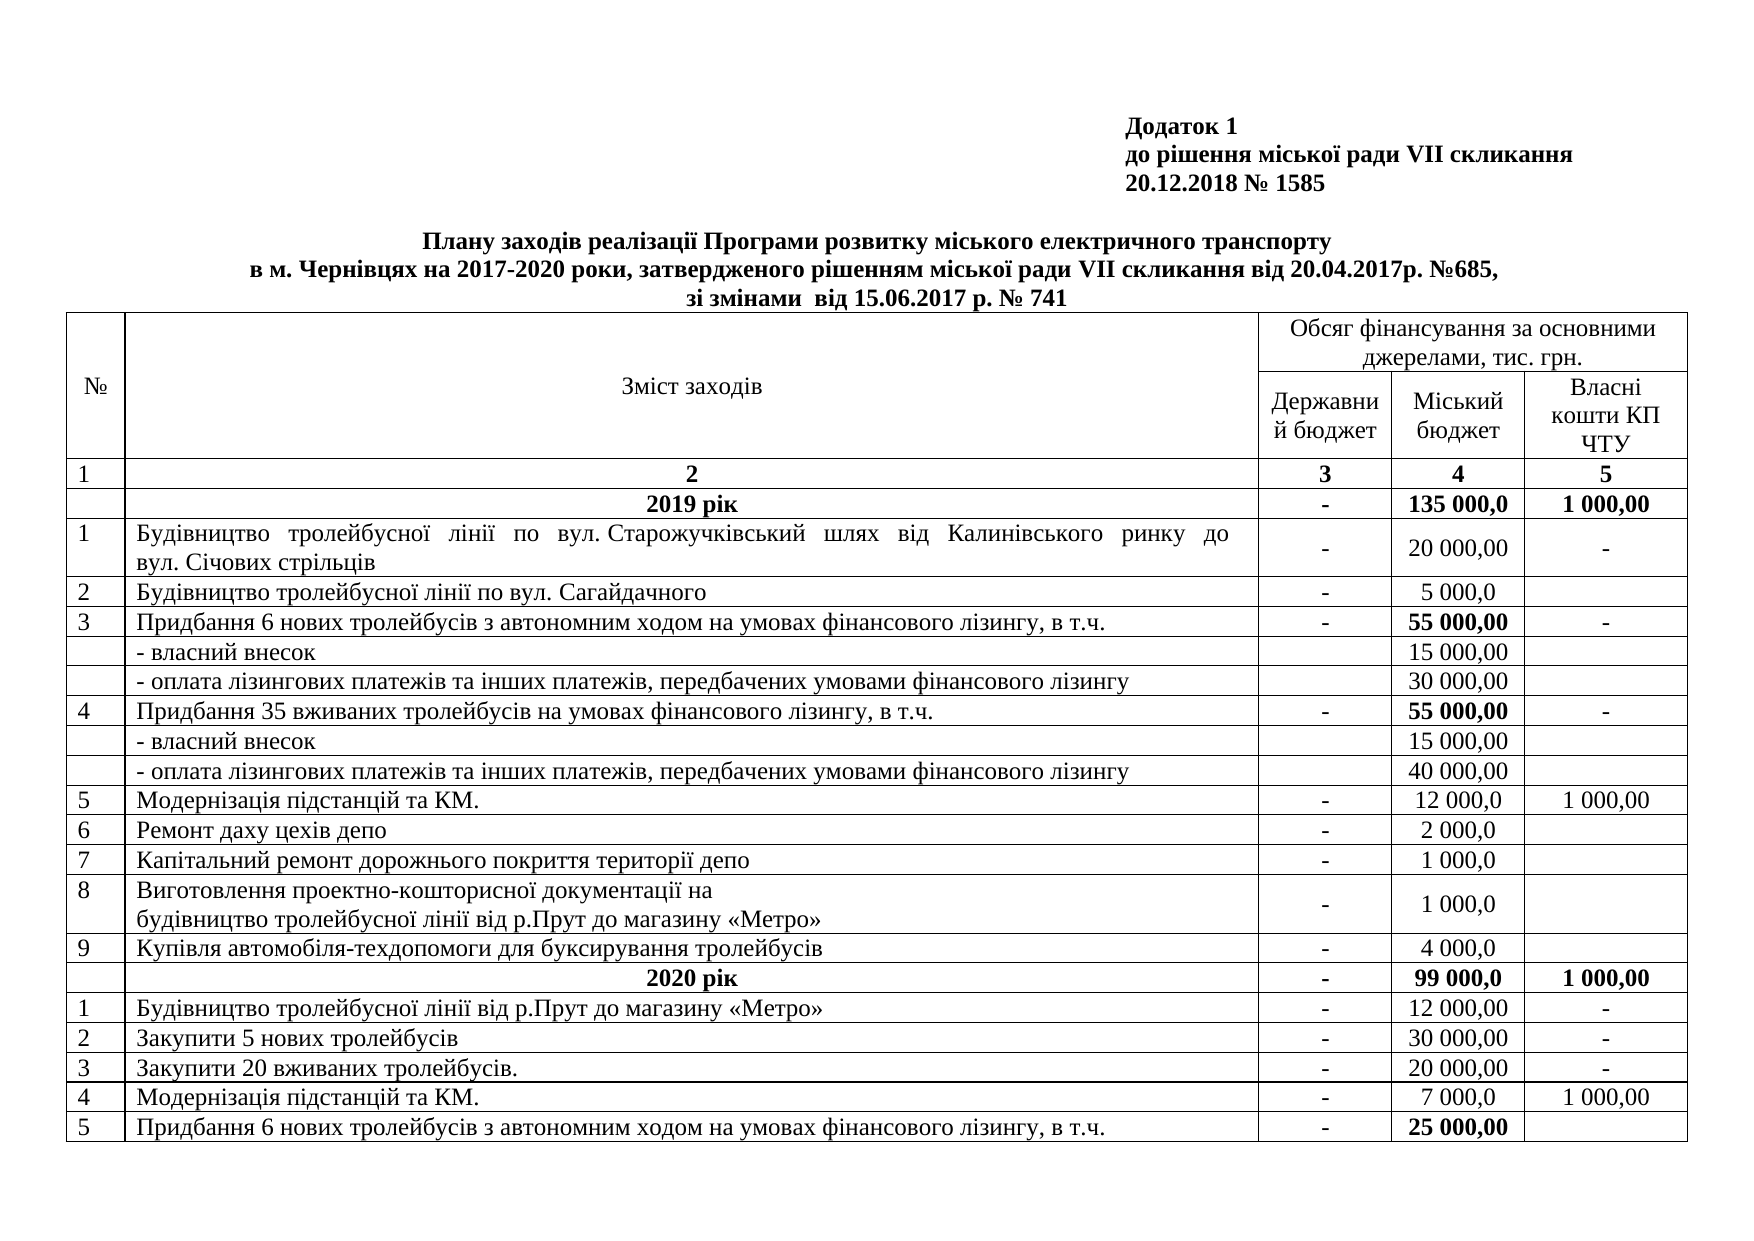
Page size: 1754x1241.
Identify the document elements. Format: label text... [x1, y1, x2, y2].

table_cell 5 000,0 [1392, 577, 1524, 606]
table_cell - [1259, 845, 1391, 874]
table_cell 2 [67, 577, 124, 606]
table_cell Міський бюджет [1392, 372, 1524, 458]
table_cell [1525, 875, 1687, 932]
table_cell - [1525, 1053, 1687, 1081]
table_cell [67, 963, 124, 992]
table_cell Закупити 20 вживаних тролейбусів. [126, 1053, 1258, 1081]
text 20.12.2018 № 1585 [1125, 168, 1677, 197]
table_cell Закупити 5 нових тролейбусів [126, 1023, 1258, 1052]
table_cell 4 000,0 [1392, 934, 1524, 962]
table_cell 3 [67, 1053, 124, 1081]
table_cell 5 [1525, 459, 1687, 488]
table_cell 1 [67, 459, 124, 488]
text Плану заходів реалізації Програми розвитку міського електричного транспорту [77, 226, 1677, 254]
table_cell 4 [67, 1083, 124, 1111]
table_cell 9 [67, 934, 124, 962]
table_cell Придбання 35 вживаних тролейбусів на умовах фінансового лізингу, в т.ч. [126, 696, 1258, 725]
table_cell 55 000,00 [1392, 607, 1524, 636]
table_cell [1259, 666, 1391, 695]
table_cell Виготовлення проектно-кошторисної документації на будівництво тролейбусної лінії від р.Прут до магазину «Метро» [126, 875, 1258, 932]
table_cell 1 000,0 [1392, 875, 1524, 932]
text до рішення міської ради VІІ скликання [1125, 139, 1677, 168]
table_cell 1 000,0 [1392, 845, 1524, 874]
table_cell - [1525, 993, 1687, 1022]
table_cell Державний бюджет [1259, 372, 1391, 458]
table_cell 7 [67, 845, 124, 874]
table_cell Модернізація підстанцій та КМ. [126, 1083, 1258, 1111]
table_cell 1 [67, 993, 124, 1022]
table_header Зміст заходів [126, 313, 1258, 458]
table_cell 55 000,00 [1392, 696, 1524, 725]
table_cell - [1259, 577, 1391, 606]
table_cell [1525, 666, 1687, 695]
table_cell 2019 рік [126, 489, 1258, 517]
table_cell - [1525, 696, 1687, 725]
table_cell 1 000,00 [1525, 1083, 1687, 1111]
table_cell 1 000,00 [1525, 963, 1687, 992]
table_cell - оплата лізингових платежів та інших платежів, передбачених умовами фінансового лізингу [126, 666, 1258, 695]
table_cell Ремонт даху цехів депо [126, 815, 1258, 844]
table_cell - [1525, 607, 1687, 636]
table_cell [67, 756, 124, 784]
table_cell [1525, 726, 1687, 755]
table_cell [1259, 637, 1391, 665]
table_cell - оплата лізингових платежів та інших платежів, передбачених умовами фінансового лізингу [126, 756, 1258, 784]
table_cell - [1259, 519, 1391, 576]
table_cell [1525, 577, 1687, 606]
table_cell [67, 637, 124, 665]
table_cell 2020 рік [126, 963, 1258, 992]
table_cell 8 [67, 875, 124, 932]
table_cell Купівля автомобіля-техдопомоги для буксирування тролейбусів [126, 934, 1258, 962]
table_cell Будівництво тролейбусної лінії по вул. Старожучківський шлях від Калинівського ринку до вул. Січових стрільців [126, 519, 1258, 576]
table_cell 25 000,00 [1392, 1112, 1524, 1141]
table_cell 12 000,00 [1392, 993, 1524, 1022]
table_cell Будівництво тролейбусної лінії від р.Прут до магазину «Метро» [126, 993, 1258, 1022]
table_cell [1525, 756, 1687, 784]
table_cell Будівництво тролейбусної лінії по вул. Сагайдачного [126, 577, 1258, 606]
table_cell - [1259, 786, 1391, 814]
table_cell Власні кошти КП ЧТУ [1525, 372, 1687, 458]
table_cell 1 [67, 519, 124, 576]
table_cell - [1259, 1112, 1391, 1141]
table_cell 5 [67, 1112, 124, 1141]
table_cell 12 000,0 [1392, 786, 1524, 814]
table_cell [1259, 726, 1391, 755]
table_cell - [1259, 607, 1391, 636]
table_cell - [1259, 934, 1391, 962]
table_cell 1 000,00 [1525, 786, 1687, 814]
table_cell Модернізація підстанцій та КМ. [126, 786, 1258, 814]
table_cell - [1525, 519, 1687, 576]
table_cell - власний внесок [126, 637, 1258, 665]
table_cell 4 [1392, 459, 1524, 488]
table_cell - [1259, 1023, 1391, 1052]
text Додаток 1 [1125, 111, 1677, 139]
table_cell - [1259, 963, 1391, 992]
table_cell 135 000,0 [1392, 489, 1524, 517]
table_cell 30 000,00 [1392, 666, 1524, 695]
table_cell 99 000,0 [1392, 963, 1524, 992]
table_cell 1 000,00 [1525, 489, 1687, 517]
table_cell 15 000,00 [1392, 637, 1524, 665]
table_cell [1525, 637, 1687, 665]
table_cell [1259, 756, 1391, 784]
table_cell Придбання 6 нових тролейбусів з автономним ходом на умовах фінансового лізингу, в т.ч. [126, 607, 1258, 636]
table_cell [67, 489, 124, 517]
table_cell - [1259, 696, 1391, 725]
table_cell 20 000,00 [1392, 519, 1524, 576]
table_cell 40 000,00 [1392, 756, 1524, 784]
table_cell [1525, 845, 1687, 874]
table_cell - власний внесок [126, 726, 1258, 755]
table_cell [1525, 1112, 1687, 1141]
table_cell - [1259, 815, 1391, 844]
table_cell 5 [67, 786, 124, 814]
table_cell Придбання 6 нових тролейбусів з автономним ходом на умовах фінансового лізингу, в т.ч. [126, 1112, 1258, 1141]
table_cell 4 [67, 696, 124, 725]
table_cell - [1259, 1083, 1391, 1111]
table_cell 7 000,0 [1392, 1083, 1524, 1111]
table_cell 6 [67, 815, 124, 844]
table_cell 2 [126, 459, 1258, 488]
table_cell 30 000,00 [1392, 1023, 1524, 1052]
table_cell [1525, 815, 1687, 844]
table_cell [67, 666, 124, 695]
table_cell 2 [67, 1023, 124, 1052]
table_cell 2 000,0 [1392, 815, 1524, 844]
table_cell 20 000,00 [1392, 1053, 1524, 1081]
table_header Обсяг фінансування за основними джерелами, тис. грн. [1259, 313, 1687, 371]
text в м. Чернівцях на 2017-2020 роки, затвердженого рішенням міської ради VІІ скликання від 20.04.2017р. №685, зі змінами від 15.06.2017 р. № 741 [77, 254, 1677, 312]
table_cell [67, 726, 124, 755]
table_cell - [1259, 1053, 1391, 1081]
table_header № [67, 313, 124, 458]
table_cell - [1259, 875, 1391, 932]
table_cell Капітальний ремонт дорожнього покриття території депо [126, 845, 1258, 874]
table_cell 15 000,00 [1392, 726, 1524, 755]
table_cell [1525, 934, 1687, 962]
table_cell - [1525, 1023, 1687, 1052]
table_cell 3 [1259, 459, 1391, 488]
table_cell - [1259, 489, 1391, 517]
table_cell - [1259, 993, 1391, 1022]
table_cell 3 [67, 607, 124, 636]
